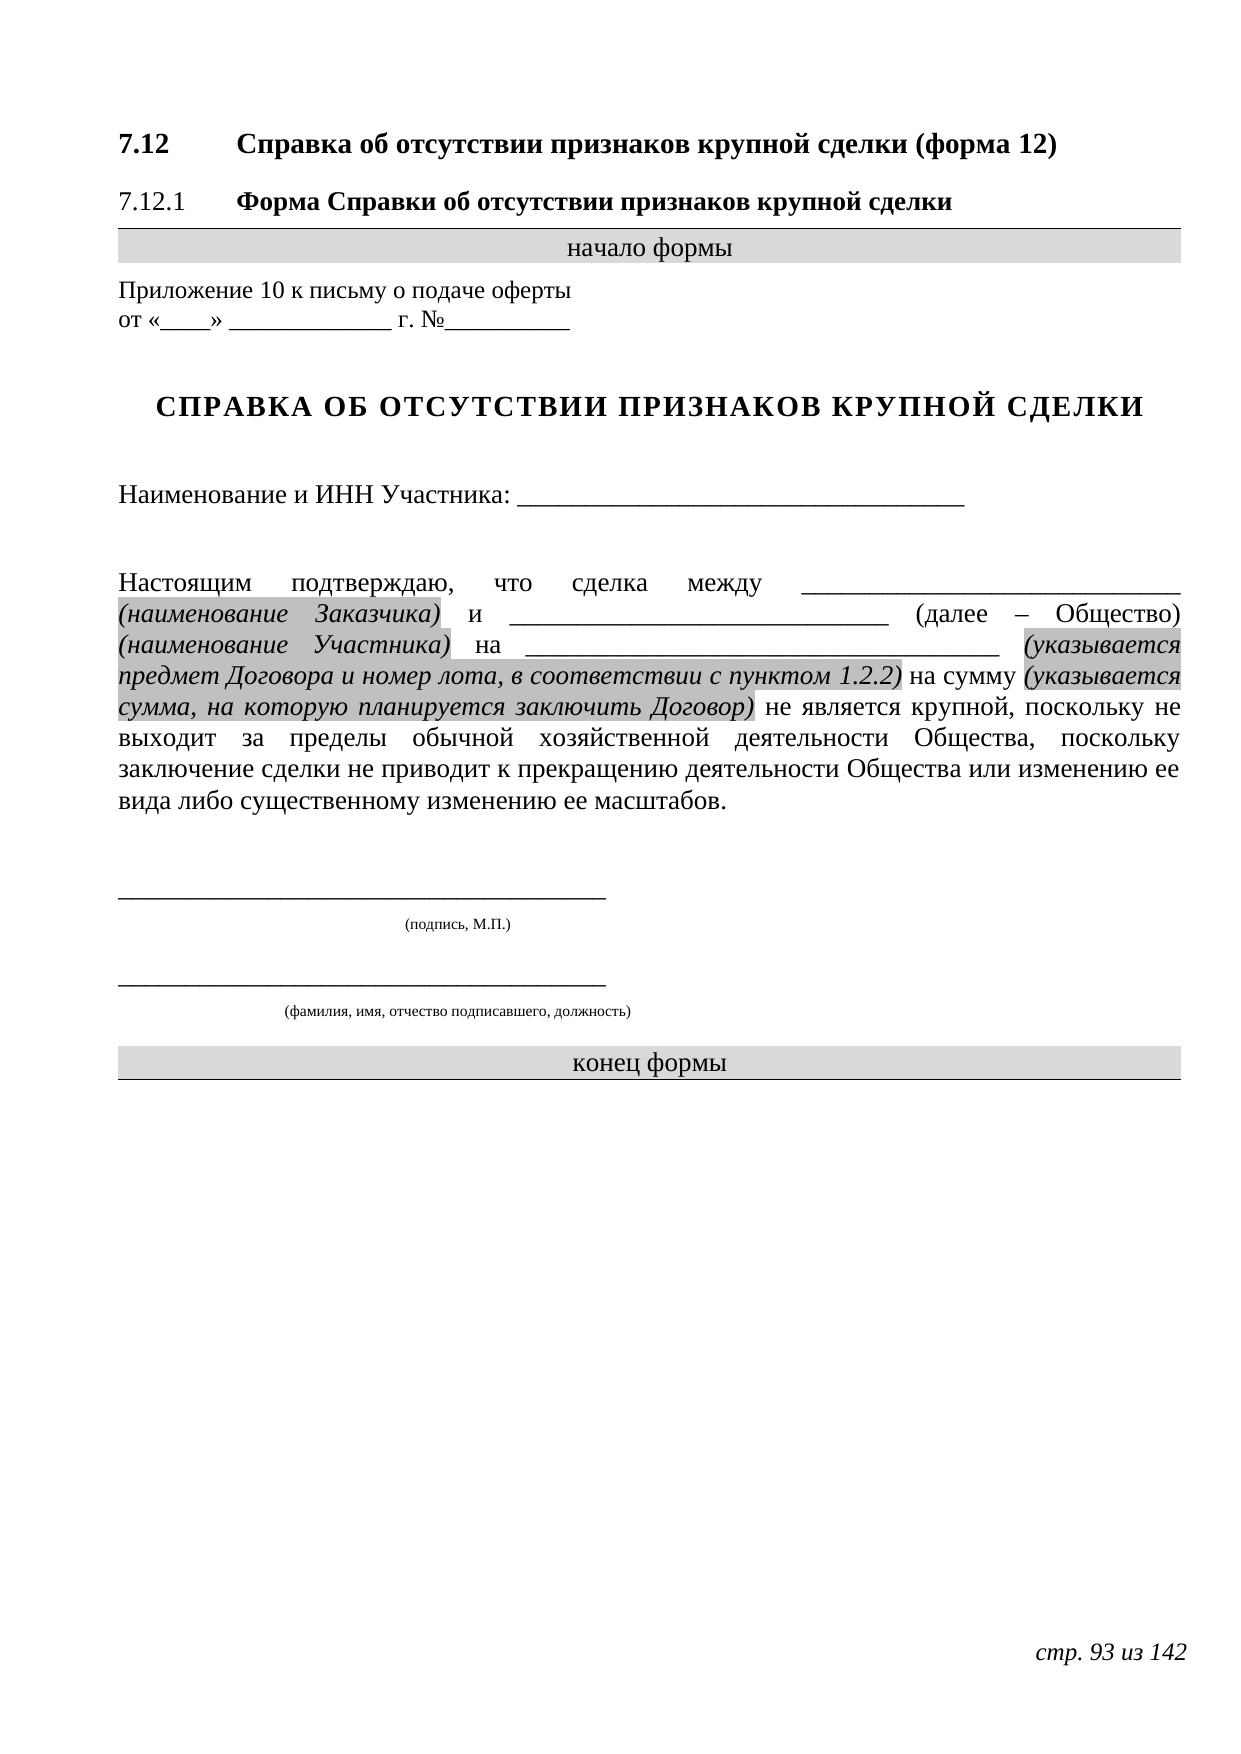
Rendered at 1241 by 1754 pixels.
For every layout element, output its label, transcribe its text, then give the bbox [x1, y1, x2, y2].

text Наименование и ИНН Участника: _________________________________ [118, 478, 1181, 509]
text Приложение 10 к письму о подаче оферты от «____» _____________ г. №__________ [118, 275, 1181, 333]
text Настоящим подтверждаю, что сделка между ____________________________ (наименование Заказчика) и ____________________________ (далее – Общество) (наименование Участника) на ___________________________________ (указывается предмет Договора и номер лота, в соответствии с пунктом 1.2.2) на сумму (указывается сумма, на которую планируется заключить Договор) не является крупной, поскольку не выходит за пределы обычной хозяйственной деятельности Общества, поскольку заключение сделки не приводит к прекращению деятельности Общества или изменению ее вида либо существенному изменению ее масштабов. [118, 566, 1181, 815]
text конец формы [118, 1046, 1181, 1079]
text начало формы [118, 229, 1181, 263]
list Форма Справки об отсутствии признаков крупной сделки [118, 185, 1181, 216]
text ____________________________________ [118, 958, 1181, 989]
subtitle Справка об отсутствии признаков крупной сделки (форма 12) [118, 126, 1181, 160]
text (подпись, М.П.) [118, 915, 797, 946]
text ____________________________________ [118, 871, 1181, 902]
text Справка об отсутствии признаков крупной сделки [118, 389, 1181, 422]
text (фамилия, имя, отчество подписавшего, должность) [118, 1002, 797, 1033]
